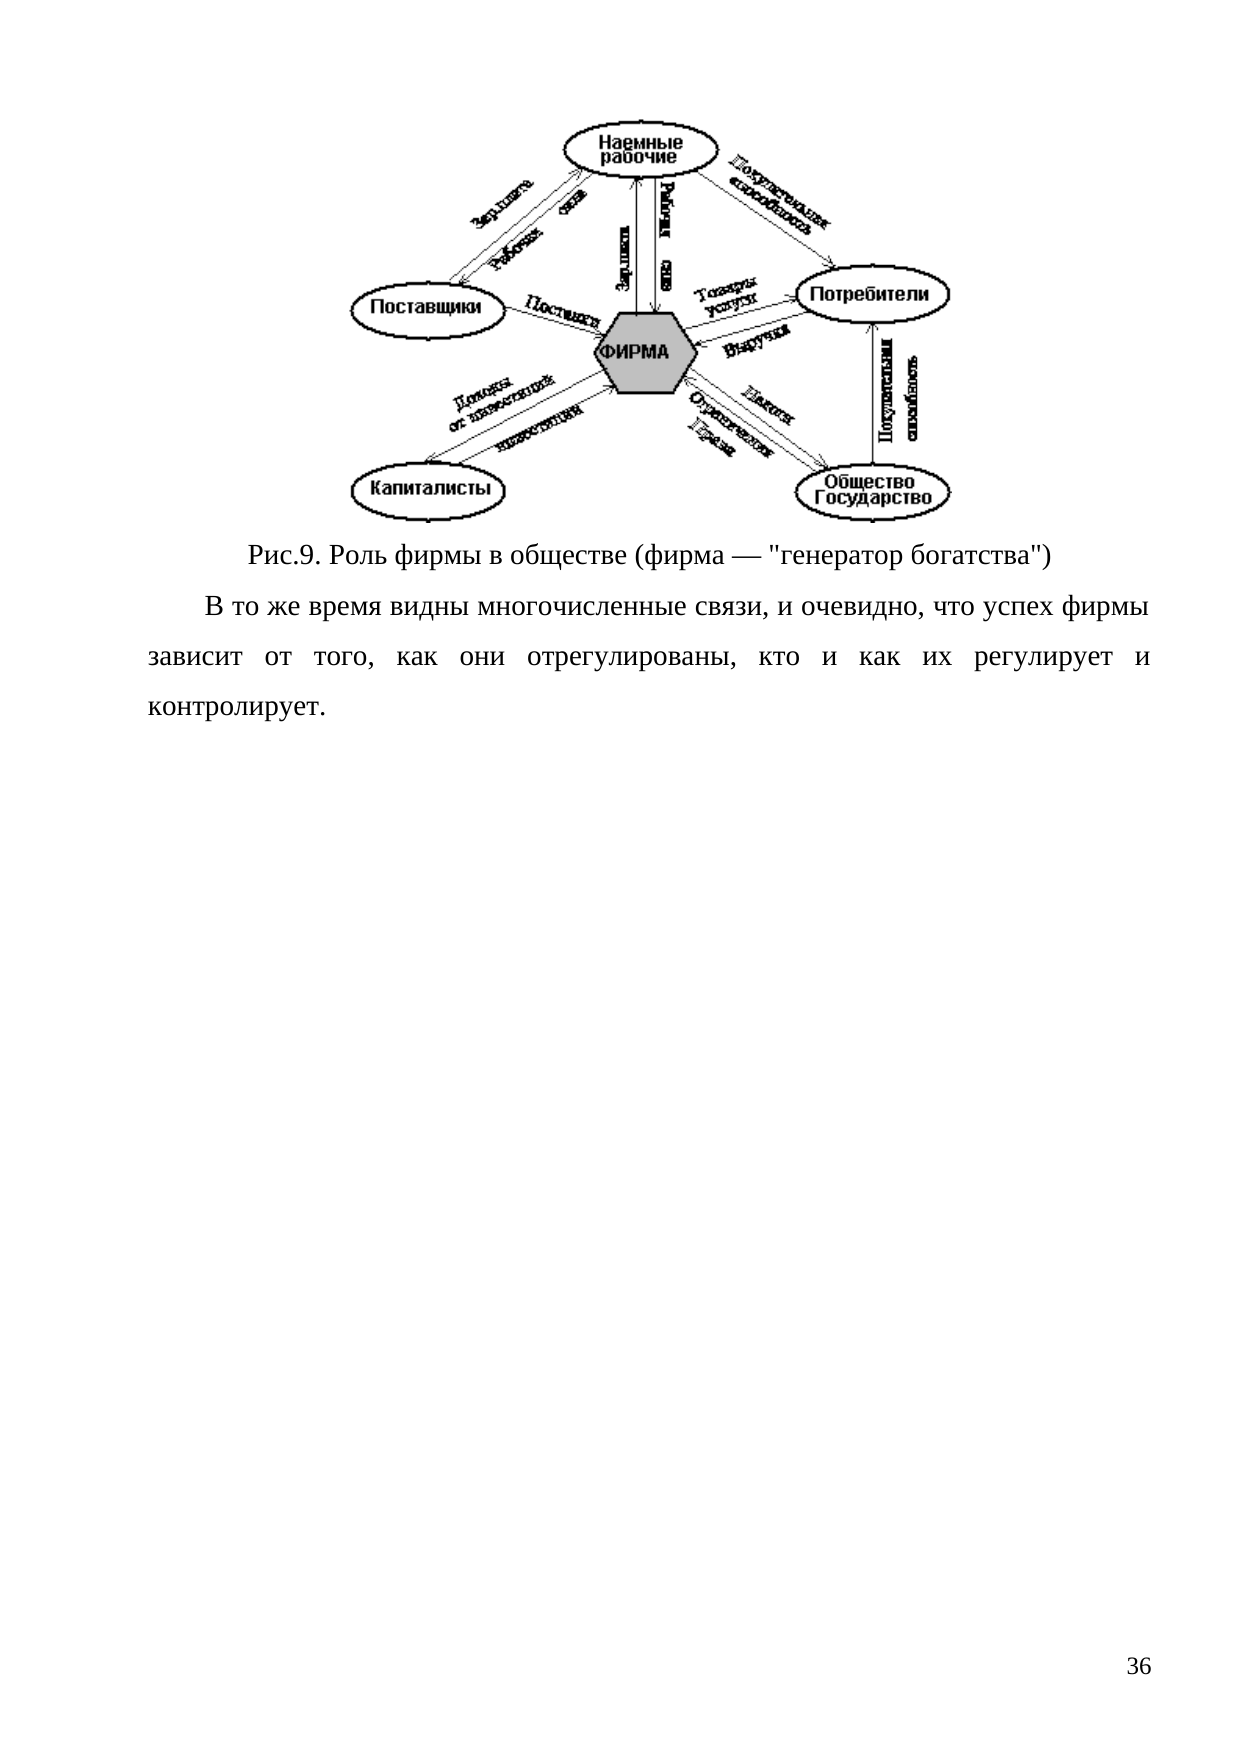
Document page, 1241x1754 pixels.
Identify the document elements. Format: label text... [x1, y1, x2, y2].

text Рис.9. Роль фирмы в обществе (фирма — "генератор богатства") [148, 537, 1152, 571]
picture [348, 118, 952, 523]
text В то же время видны многочисленные связи, и очевидно, что успех фирмы зависит от того, как они отрегулированы, кто и как их регулирует и контролирует. [148, 588, 1152, 722]
